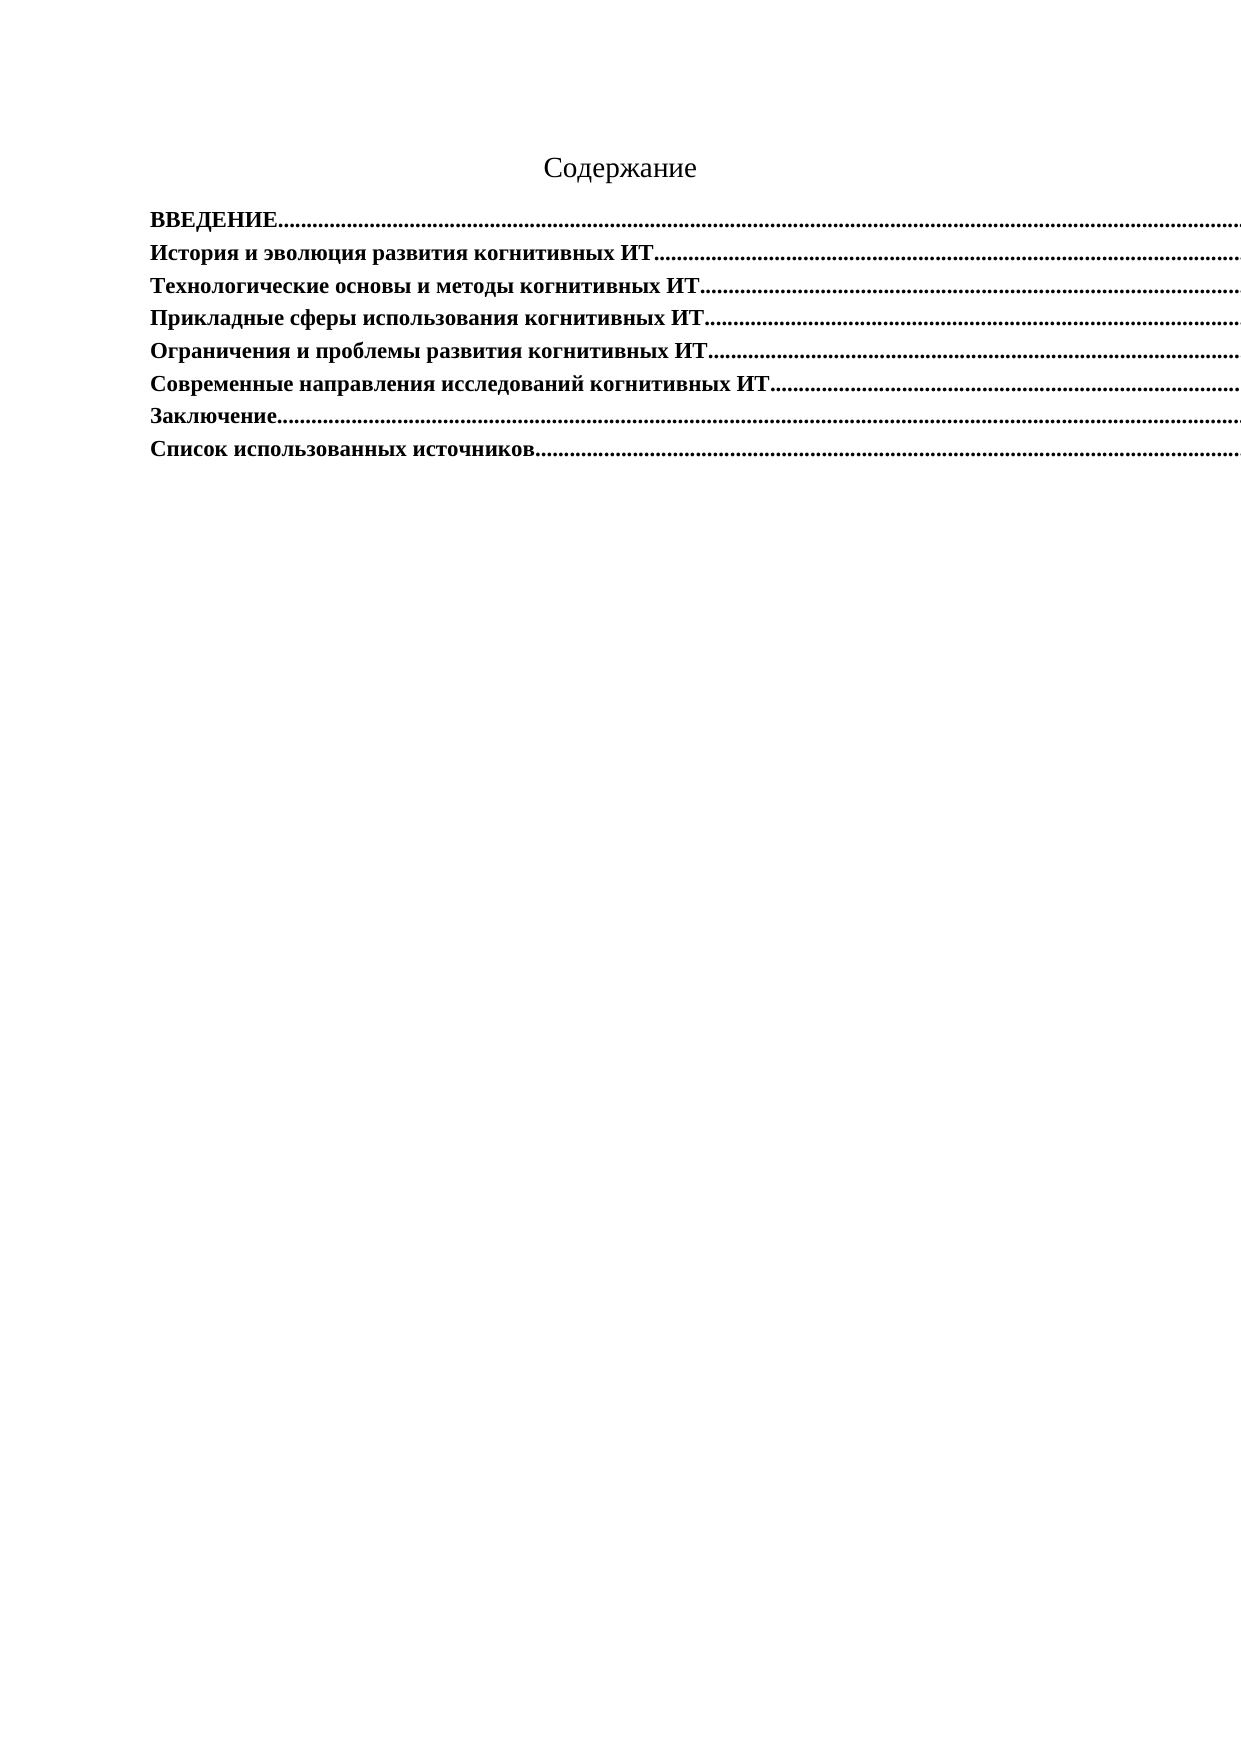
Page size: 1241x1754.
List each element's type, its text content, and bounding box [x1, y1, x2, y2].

text 2025Содержание [150, 150, 1090, 183]
